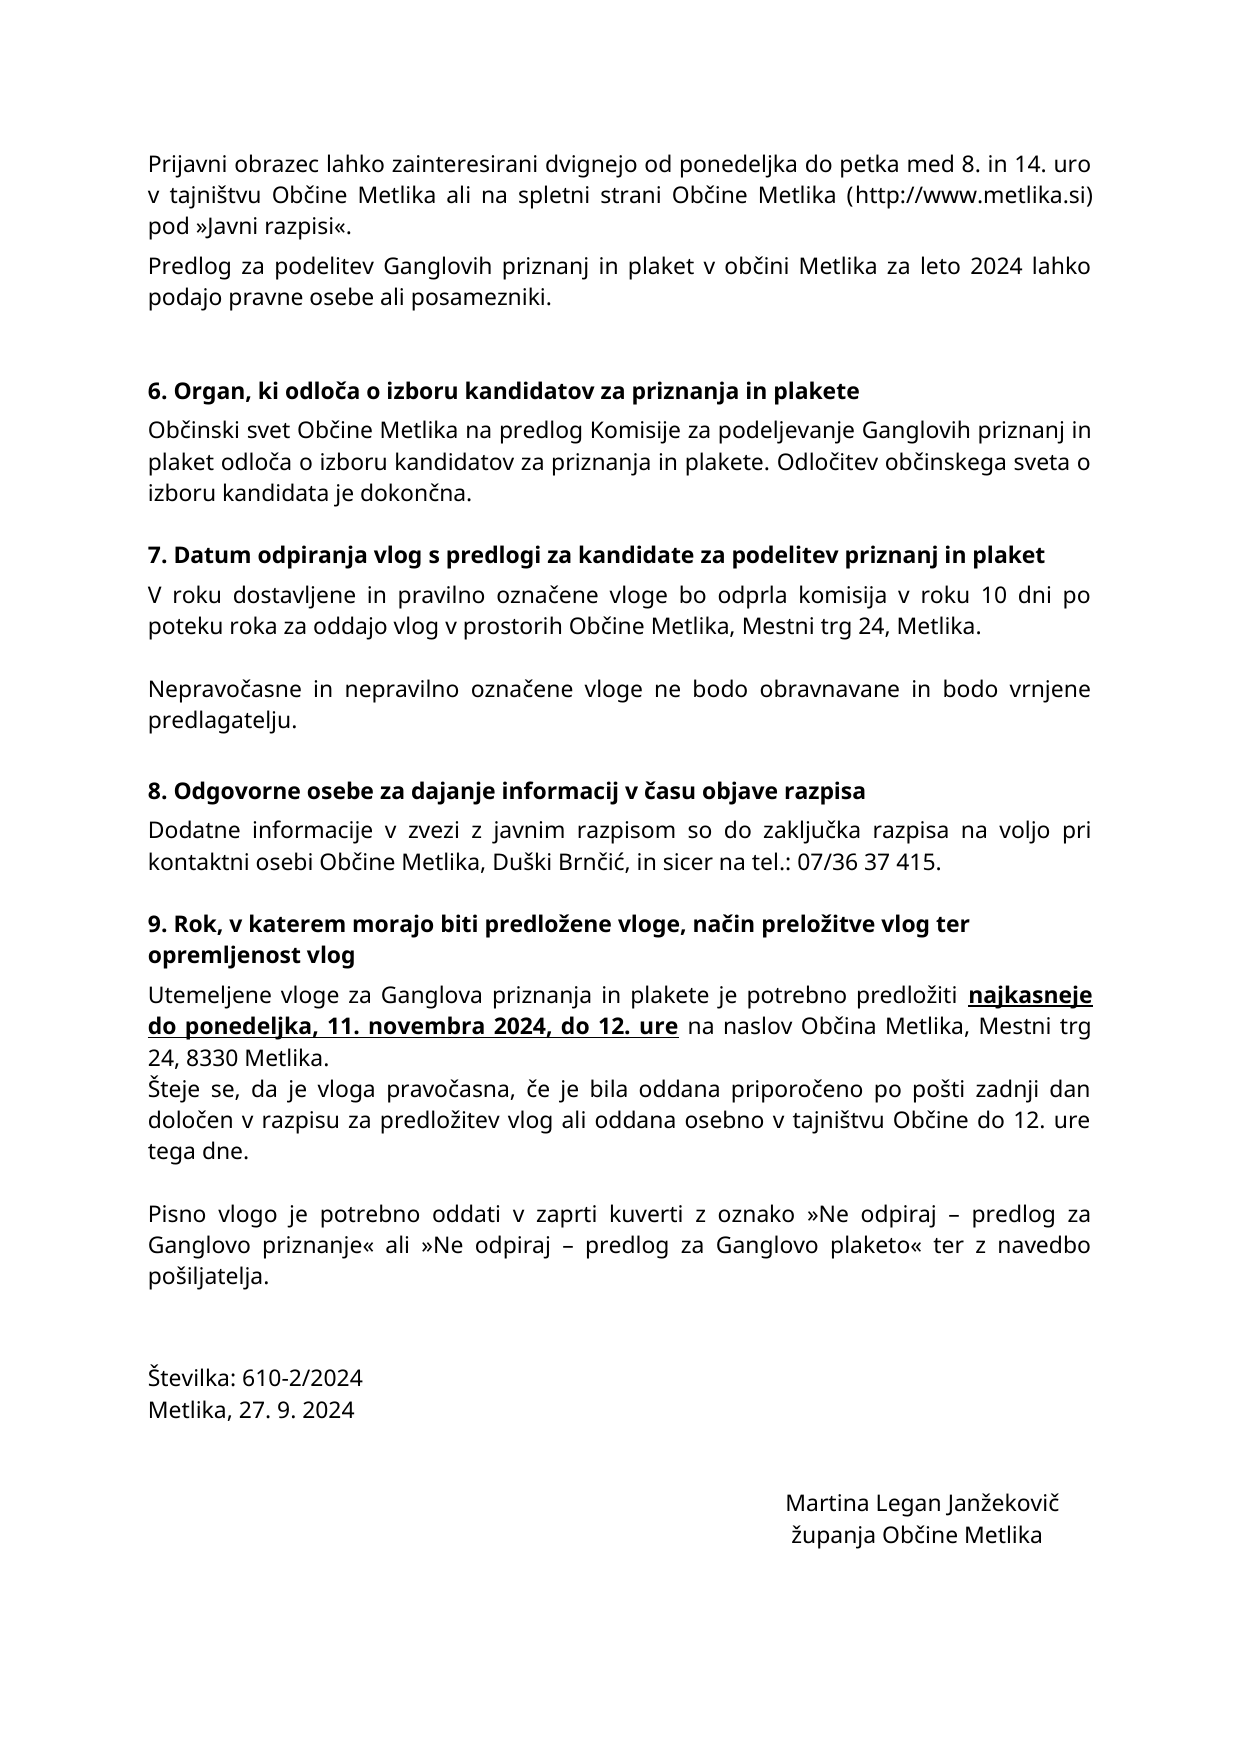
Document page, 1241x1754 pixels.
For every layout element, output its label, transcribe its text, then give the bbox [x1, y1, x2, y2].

text 7. Datum odpiranja vlog s predlogi za kandidate za podelitev priznanj in plaket [148, 539, 1092, 571]
text V roku dostavljene in pravilno označene vloge bo odprla komisija v roku 10 dni po poteku roka za oddajo vlog v prostorih Občine Metlika, Mestni trg 24, Metlika. [148, 579, 1092, 641]
text Občinski svet Občine Metlika na predlog Komisije za podeljevanje Ganglovih priznanj in plaket odloča o izboru kandidatov za priznanja in plakete. Odločitev občinskega sveta o izboru kandidata je dokončna. [148, 414, 1092, 508]
text Prijavni obrazec lahko zainteresirani dvignejo od ponedeljka do petka med 14. uro v tajništvu Občine Metlika ali na spletni strani Občine Metlika (http://www.metlika.si) pod »Javni razpisi«. [148, 148, 1092, 241]
text Predlog za podelitev Ganglovih priznanj in plaket v občini Metlika za leto 2024 lahko podajo pravne osebe ali posamezniki. [148, 250, 1092, 312]
text Nepravočasne in nepravilno označene vloge ne bodo obravnavane in bodo vrnjene predlagatelju. [148, 673, 1092, 735]
text Utemeljene vloge za Ganglova priznanja in plakete je potrebno predložiti najkasneje do ponedeljka, 11. novembra 2024, do 12. ure na naslov Občina Metlika, Mestni trg 24, 8330 Metlika. [148, 979, 1092, 1073]
text Pisno vlogo je potrebno oddati v zaprti kuverti z oznako »Ne odpiraj – predlog za Ganglovo priznanje« ali »Ne odpiraj – predlog za Ganglovo plaketo« ter z navedbo pošiljatelja. [148, 1198, 1092, 1291]
text 8. Odgovorne osebe za dajanje informacij v času objave razpisa [148, 775, 1092, 806]
text 9. Rok, v katerem morajo biti predložene vloge, način preložitve vlog ter opremljenost vlog [148, 908, 1092, 971]
text 6. Organ, ki odloča o izboru kandidatov za priznanja in plakete [148, 375, 1092, 406]
text županja Občine Metlika [148, 1518, 1092, 1550]
text Martina Legan Janžekovič [664, 1487, 1092, 1518]
text Metlika, 27. 9. 2024 [148, 1393, 1092, 1425]
text Dodatne informacije v zvezi z javnim razpisom so do zaključka razpisa na voljo pri kontaktni osebi Občine Metlika, Duški Brnčić, in sicer na tel.: 07/36 37 415. [148, 814, 1092, 877]
text Številka: 610-2/2024 [148, 1362, 1092, 1393]
text Šteje se, da je vloga pravočasna, če je bila oddana priporočeno po pošti zadnji dan določen v razpisu za predložitev vlog ali oddana osebno v tajništvu Občine do 12. ure tega dne. [148, 1073, 1092, 1166]
